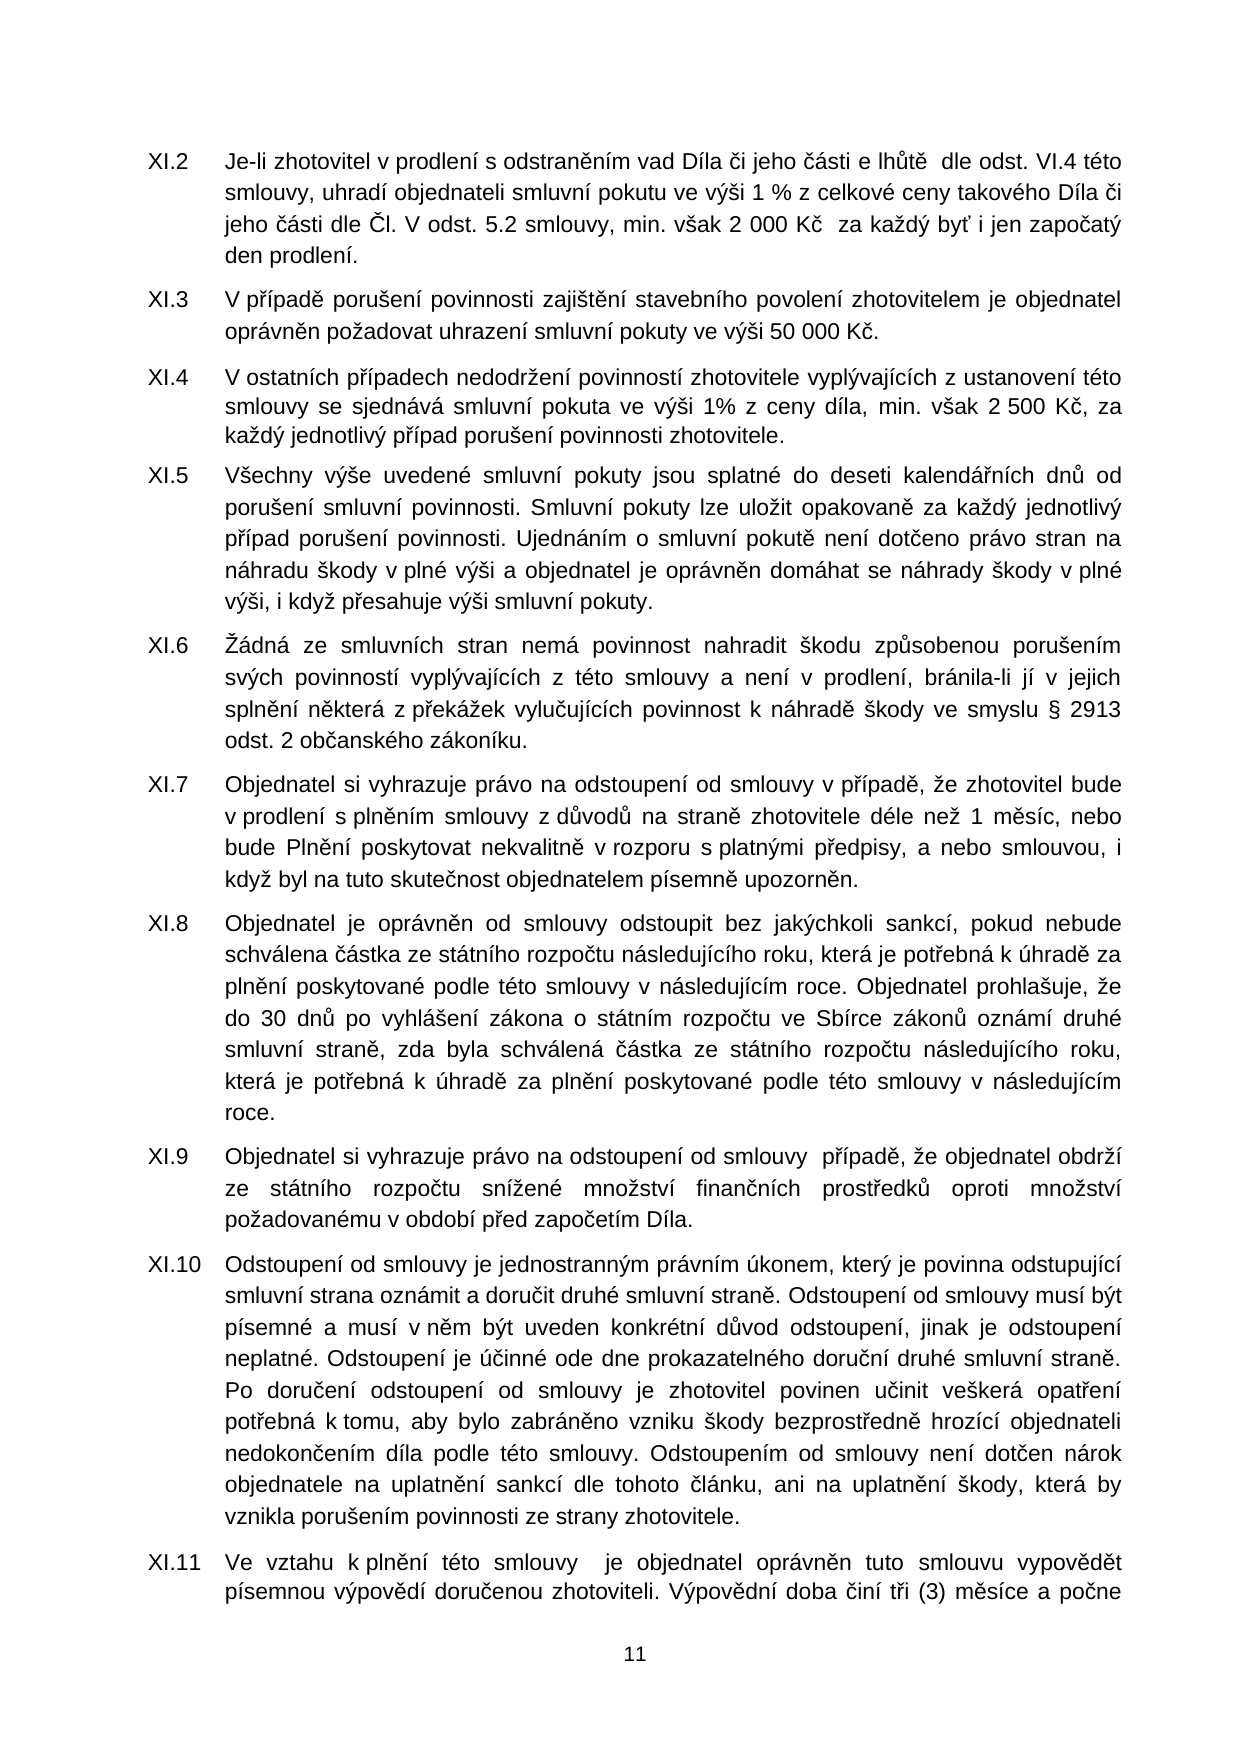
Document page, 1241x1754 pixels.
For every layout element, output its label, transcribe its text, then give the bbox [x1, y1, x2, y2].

list Žádná ze smluvních stran nemá povinnost nahradit škodu způsobenou porušením svých povinností vyplývajících z této smlouvy a není v prodlení, bránila-li jí v jejich splnění některá z překážek vylučujících povinnost k náhradě škody ve smyslu § 2913 odst. 2 občanského zákoníku. [148, 632, 1122, 753]
list Odstoupení od smlouvy je jednostranným právním úkonem, který je povinna odstupující smluvní strana oznámit a doručit druhé smluvní straně. Odstoupení od smlouvy musí být písemné a musí v něm být uveden konkrétní důvod odstoupení, jinak je odstoupení neplatné. Odstoupení je účinné ode dne prokazatelného doruční druhé smluvní straně. Po doručení odstoupení od smlouvy je zhotovitel povinen učinit veškerá opatření potřebná k tomu, aby bylo zabráněno vzniku škody bezprostředně hrozící objednateli nedokončením díla podle této smlouvy. Odstoupením od smlouvy není dotčen nárok objednatele na uplatnění sankcí dle tohoto článku, ani na uplatnění škody, která by vznikla porušením povinnosti ze strany zhotovitele. [148, 1251, 1122, 1529]
list Je-li zhotovitel v prodlení s odstraněním vad Díla či jeho části i jeho části . ně možná, vhodné upravit dle ceny o dílo, např. 0,05 ve lhůtě dle odst. 6.4 této smlouvy, uhradí objednateli smluvní pokutu ve výši 1 % z celkové ceny takového Díla či jeho části dle Čl. V odst. 5.2 smlouvy, min. však 2 000 Kč za každý byť i jen započatý den prodlení. [148, 148, 1122, 269]
list Objednatel je oprávněn od smlouvy odstoupit bez jakýchkoli sankcí, pokud nebude schválena částka ze státního rozpočtu následujícího roku, která je potřebná k úhradě za plnění poskytované podle této smlouvy v následujícím roce. Objednatel prohlašuje, že do 30 dnů po vyhlášení zákona o státním rozpočtu ve Sbírce zákonů oznámí druhé smluvní straně, zda byla schválená částka ze státního rozpočtu následujícího roku, která je potřebná k úhradě za plnění poskytované podle této smlouvy v následujícím roce. [148, 910, 1122, 1126]
list V ostatních případech nedodržení povinností zhotovitele vyplývajících z ustanovení této smlouvy se sjednává smluvní pokuta ve výši 1% z ceny díla, min. však 2 500 Kč, za každý jednotlivý případ porušení povinnosti zhotovitele. [148, 362, 1122, 449]
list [148, 1547, 1122, 1605]
list Všechny výše uvedené smluvní pokuty jsou splatné do deseti kalendářních dnů od porušení smluvní povinnosti. Smluvní pokuty lze uložit opakovaně za každý jednotlivý případ porušení povinnosti. Ujednáním o smluvní pokutě není dotčeno právo stran na náhradu škody v plné výši a objednatel je oprávněn domáhat se náhrady škody v plné výši, i když přesahuje výši smluvní pokuty. [148, 462, 1122, 615]
list Objednatel si vyhrazuje právo na odstoupení od smlouvy případě, že objednatel obdrží ze státního rozpočtu snížené množství finančních prostředků oproti množství požadovanému v období před započetím Díla. [148, 1143, 1122, 1233]
list Objednatel si vyhrazuje právo na odstoupení od smlouvy v případě, že zhotovitel bude v prodlení s plněním smlouvy z důvodů na straně zhotovitele déle než 1 měsíc, nebo bude Plnění poskytovat nekvalitně v rozporu s platnými předpisy, a nebo smlouvou, i když byl na tuto skutečnost objednatelem písemně upozorněn. [148, 771, 1122, 892]
list V případě porušení povinnosti zajištění stavebního povolení zhotovitelem je objednatel oprávněn požadovat uhrazení smluvní pokuty ve výši 50 000 Kč. [148, 286, 1122, 344]
